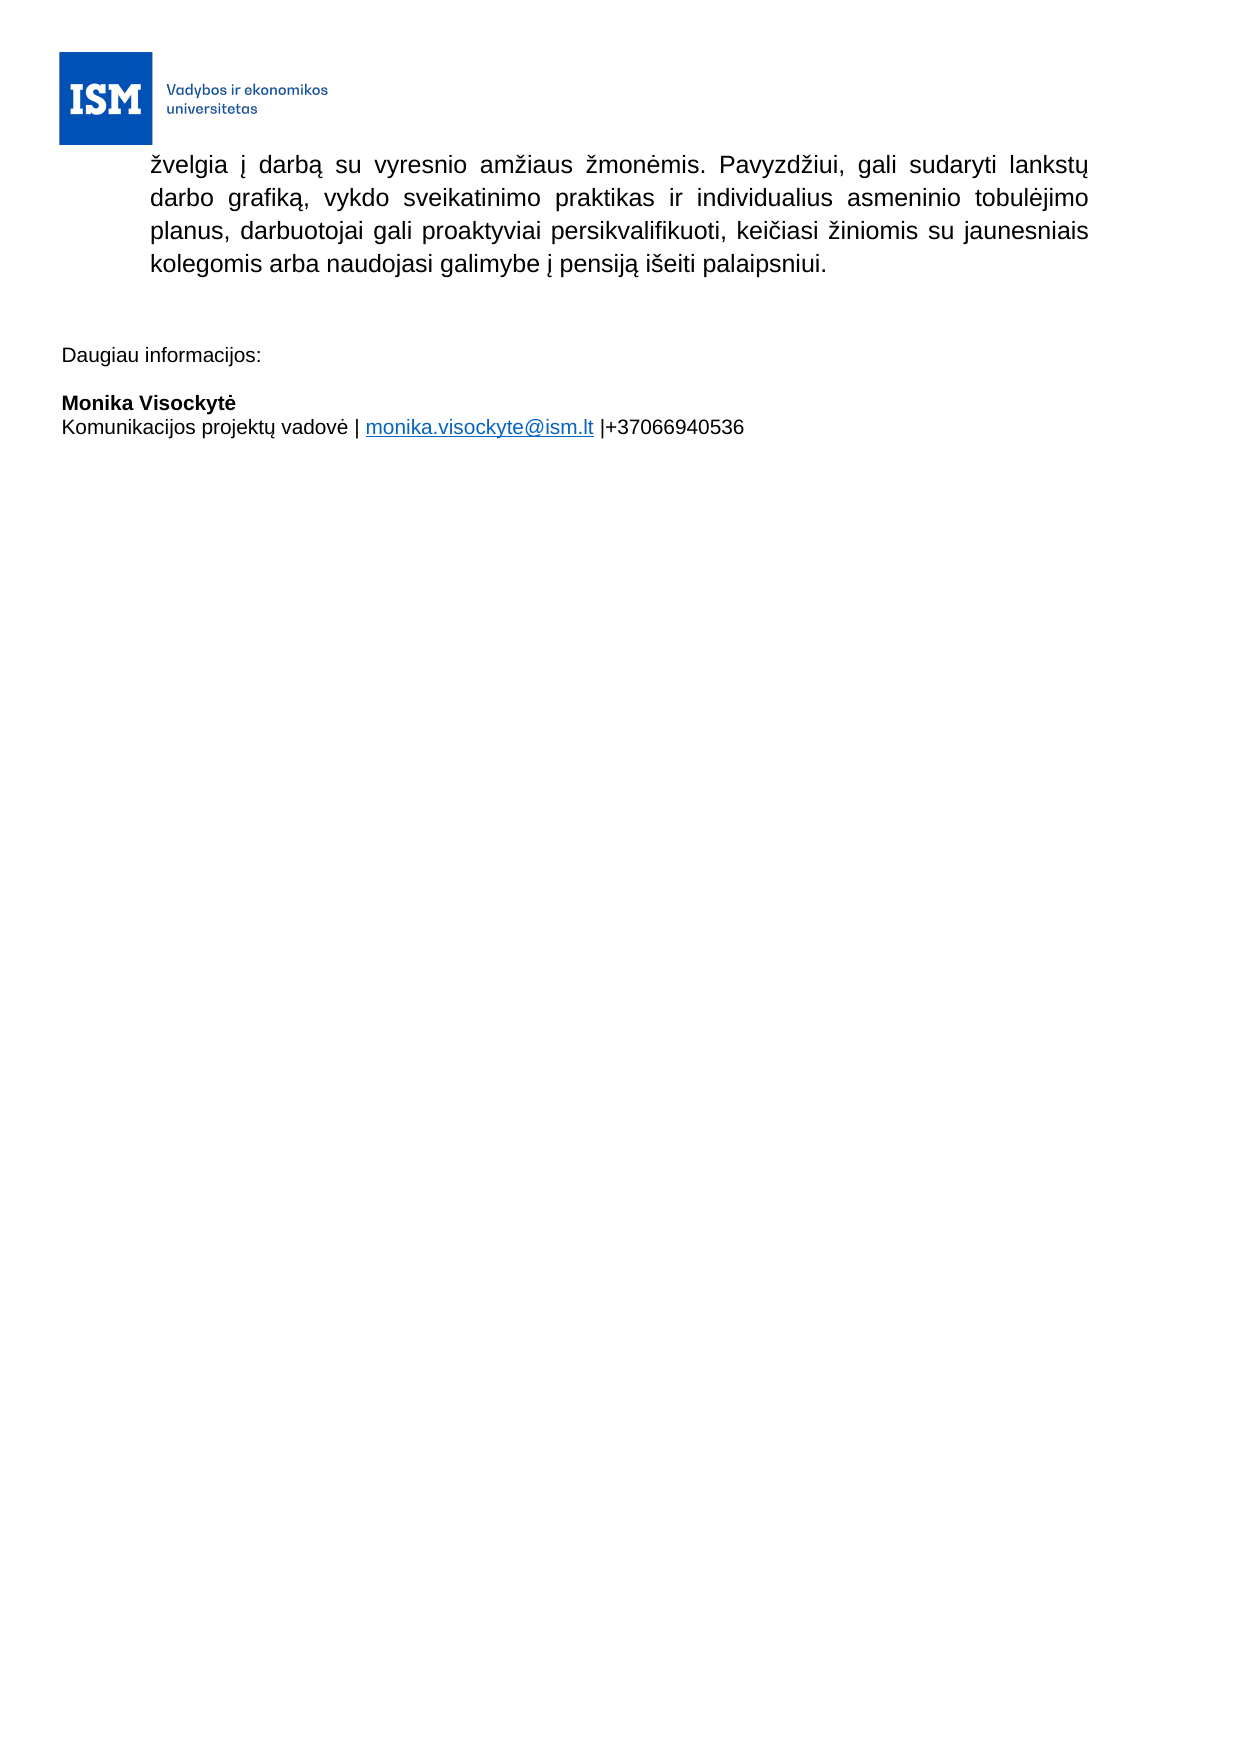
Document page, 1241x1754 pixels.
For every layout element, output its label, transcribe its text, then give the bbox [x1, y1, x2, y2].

picture [59, 52, 330, 145]
text Daugiau informacijos: [61, 343, 1090, 367]
text Monika Visockytė [61, 391, 1090, 415]
text Komunikacijos projektų vadovė | monika.visockyte@ism.lt |+37066940536 [61, 415, 1090, 439]
